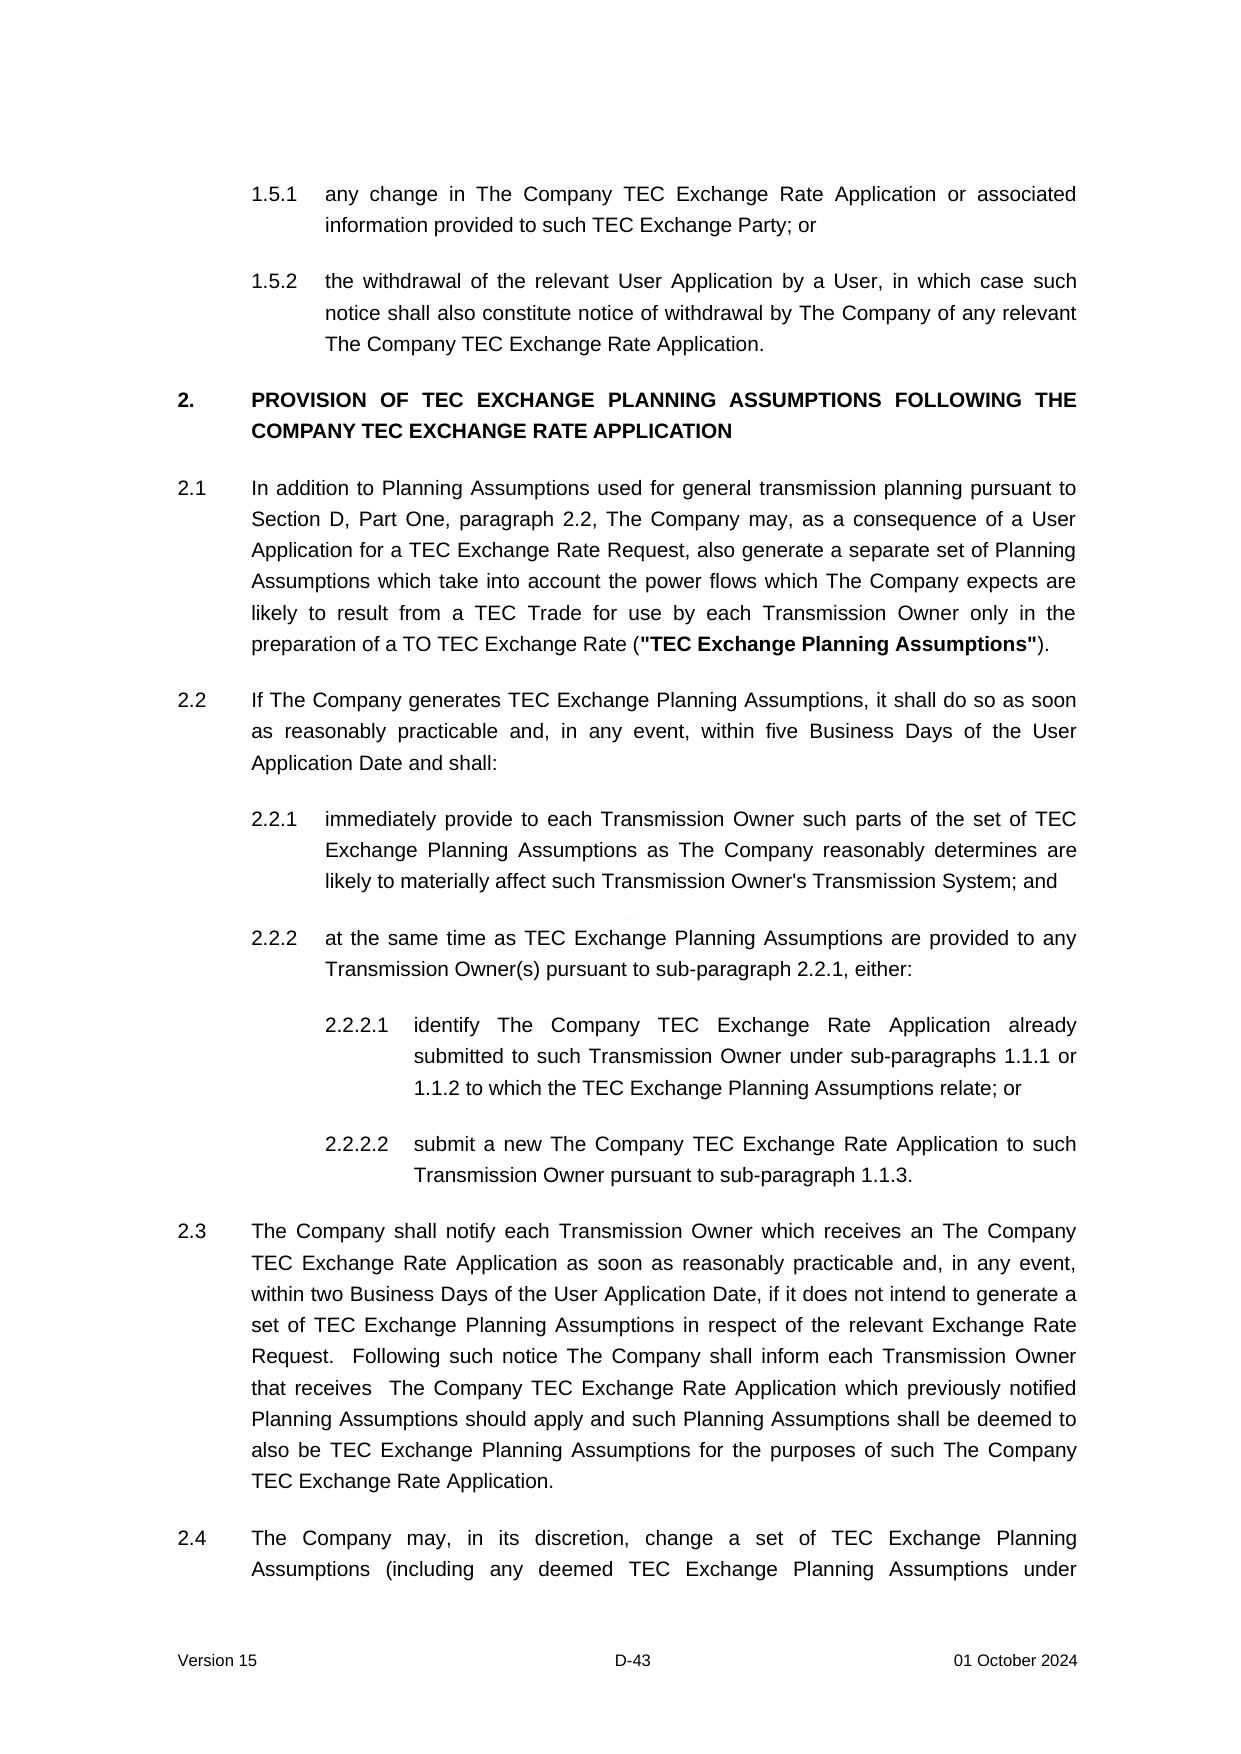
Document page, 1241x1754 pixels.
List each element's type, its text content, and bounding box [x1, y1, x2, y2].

subtitle identify The Company TEC Exchange Rate Application already submitted to such Transmission Owner under sub-paragraphs 1.1.1 or 1.1.2 to which the TEC Exchange Planning Assumptions relate; or [325, 1006, 1078, 1099]
subtitle In addition to Planning Assumptions used for general transmission planning pursuant to Section D, Part One, paragraph 2.2, The Company may, as a consequence of a User Application for a TEC Exchange Rate Request, also generate a separate set of Planning Assumptions which take into account the power flows which The Company expects are likely to result from a TEC Trade for use by each Transmission Owner only in the preparation of a TO TEC Exchange Rate ("TEC Exchange Planning Assumptions"). [177, 468, 1078, 656]
subtitle the withdrawal of the relevant User Application by a User, in which case such notice shall also constitute notice of withdrawal by The Company of any relevant The Company TEC Exchange Rate Application. [251, 262, 1078, 356]
subtitle any change in The Company TEC Exchange Rate Application or associated information provided to such TEC Exchange Party; or [251, 174, 1078, 237]
subtitle PROVISION OF TEC EXCHANGE PLANNING ASSUMPTIONS FOLLOWING THE COMPANY TEC EXCHANGE RATE APPLICATION [177, 381, 1078, 443]
subtitle immediately provide to each Transmission Owner such parts of the set of TEC Exchange Planning Assumptions as The Company reasonably determines are likely to materially affect such Transmission Owner's Transmission System; and [251, 799, 1078, 893]
subtitle at the same time as TEC Exchange Planning Assumptions are provided to any Transmission Owner(s) pursuant to sub-paragraph 2.2.1, either: [251, 918, 1078, 981]
subtitle submit a new The Company TEC Exchange Rate Application to such Transmission Owner pursuant to sub-paragraph 1.1.3. [325, 1124, 1078, 1187]
subtitle If The Company generates TEC Exchange Planning Assumptions, it shall do so as soon as reasonably practicable and, in any event, within five Business Days of the User Application Date and shall: [177, 681, 1078, 774]
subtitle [177, 1518, 1078, 1581]
subtitle The Company shall notify each Transmission Owner which receives an The Company TEC Exchange Rate Application as soon as reasonably practicable and, in any event, within two Business Days of the User Application Date, if it does not intend to generate a set of TEC Exchange Planning Assumptions in respect of the relevant Exchange Rate Request. Following such notice The Company shall inform each Transmission Owner that receives The Company TEC Exchange Rate Application which previously notified Planning Assumptions should apply and such Planning Assumptions shall be deemed to also be TEC Exchange Planning Assumptions for the purposes of such The Company TEC Exchange Rate Application. [177, 1212, 1078, 1493]
